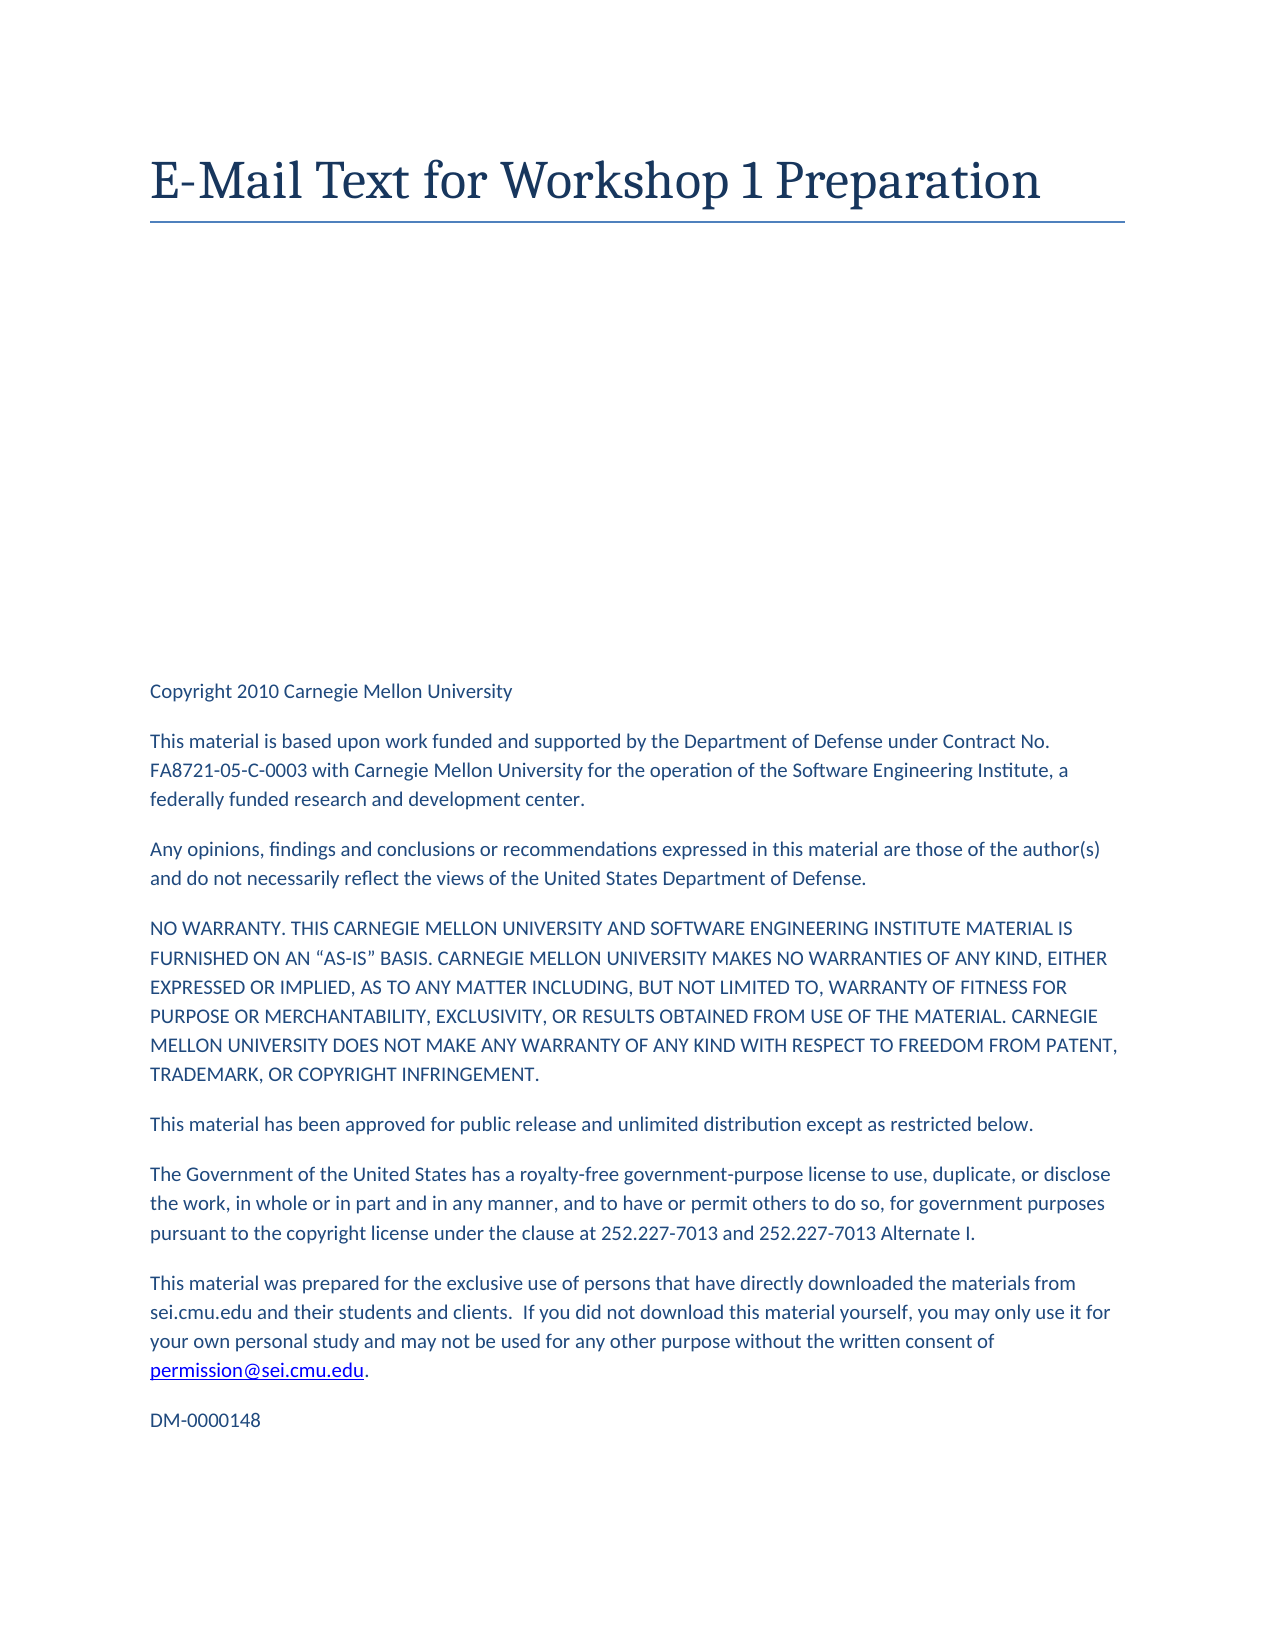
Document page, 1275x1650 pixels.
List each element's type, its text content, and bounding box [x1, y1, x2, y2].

text The Government of the United States has a royalty-free government-purpose license to use, duplicate, or disclose the work, in whole or in part and in any manner, and to have or permit others to do so, for government purposes pursuant to the copyright license under the clause at 252.227-7013 and 252.227-7013 Alternate I. [150, 1161, 1125, 1245]
text NO WARRANTY. THIS CARNEGIE MELLON UNIVERSITY AND SOFTWARE ENGINEERING INSTITUTE MATERIAL IS FURNISHED ON AN “AS-IS” BASIS. CARNEGIE MELLON UNIVERSITY MAKES NO WARRANTIES OF ANY KIND, EITHER EXPRESSED OR IMPLIED, AS TO ANY MATTER INCLUDING, BUT NOT LIMITED TO, WARRANTY OF FITNESS FOR PURPOSE OR MERCHANTABILITY, EXCLUSIVITY, OR RESULTS OBTAINED FROM USE OF THE MATERIAL. CARNEGIE MELLON UNIVERSITY DOES NOT MAKE ANY WARRANTY OF ANY KIND WITH RESPECT TO FREEDOM FROM PATENT, TRADEMARK, OR COPYRIGHT INFRINGEMENT. [150, 916, 1125, 1087]
text Any opinions, findings and conclusions or recommendations expressed in this material are those of the author(s) and do not necessarily reflect the views of the United States Department of Defense. [150, 836, 1125, 891]
text Copyright 2010 Carnegie Mellon University [150, 678, 1125, 703]
title E-Mail Text for Workshop 1 Preparation [150, 150, 1125, 221]
text DM-0000148 [150, 1407, 1125, 1433]
text This material is based upon work funded and supported by the Department of Defense under Contract No. FA8721-05-C-0003 with Carnegie Mellon University for the operation of the Software Engineering Institute, a federally funded research and development center. [150, 728, 1125, 812]
text This material was prepared for the exclusive use of persons that have directly downloaded the materials from sei.cmu.edu and their students and clients. If you did not download this material yourself, you may only use it for your own personal study and may not be used for any other purpose without the written consent of permission@sei.cmu.edu. [150, 1270, 1125, 1383]
text This material has been approved for public release and unlimited distribution except as restricted below. [150, 1111, 1125, 1137]
